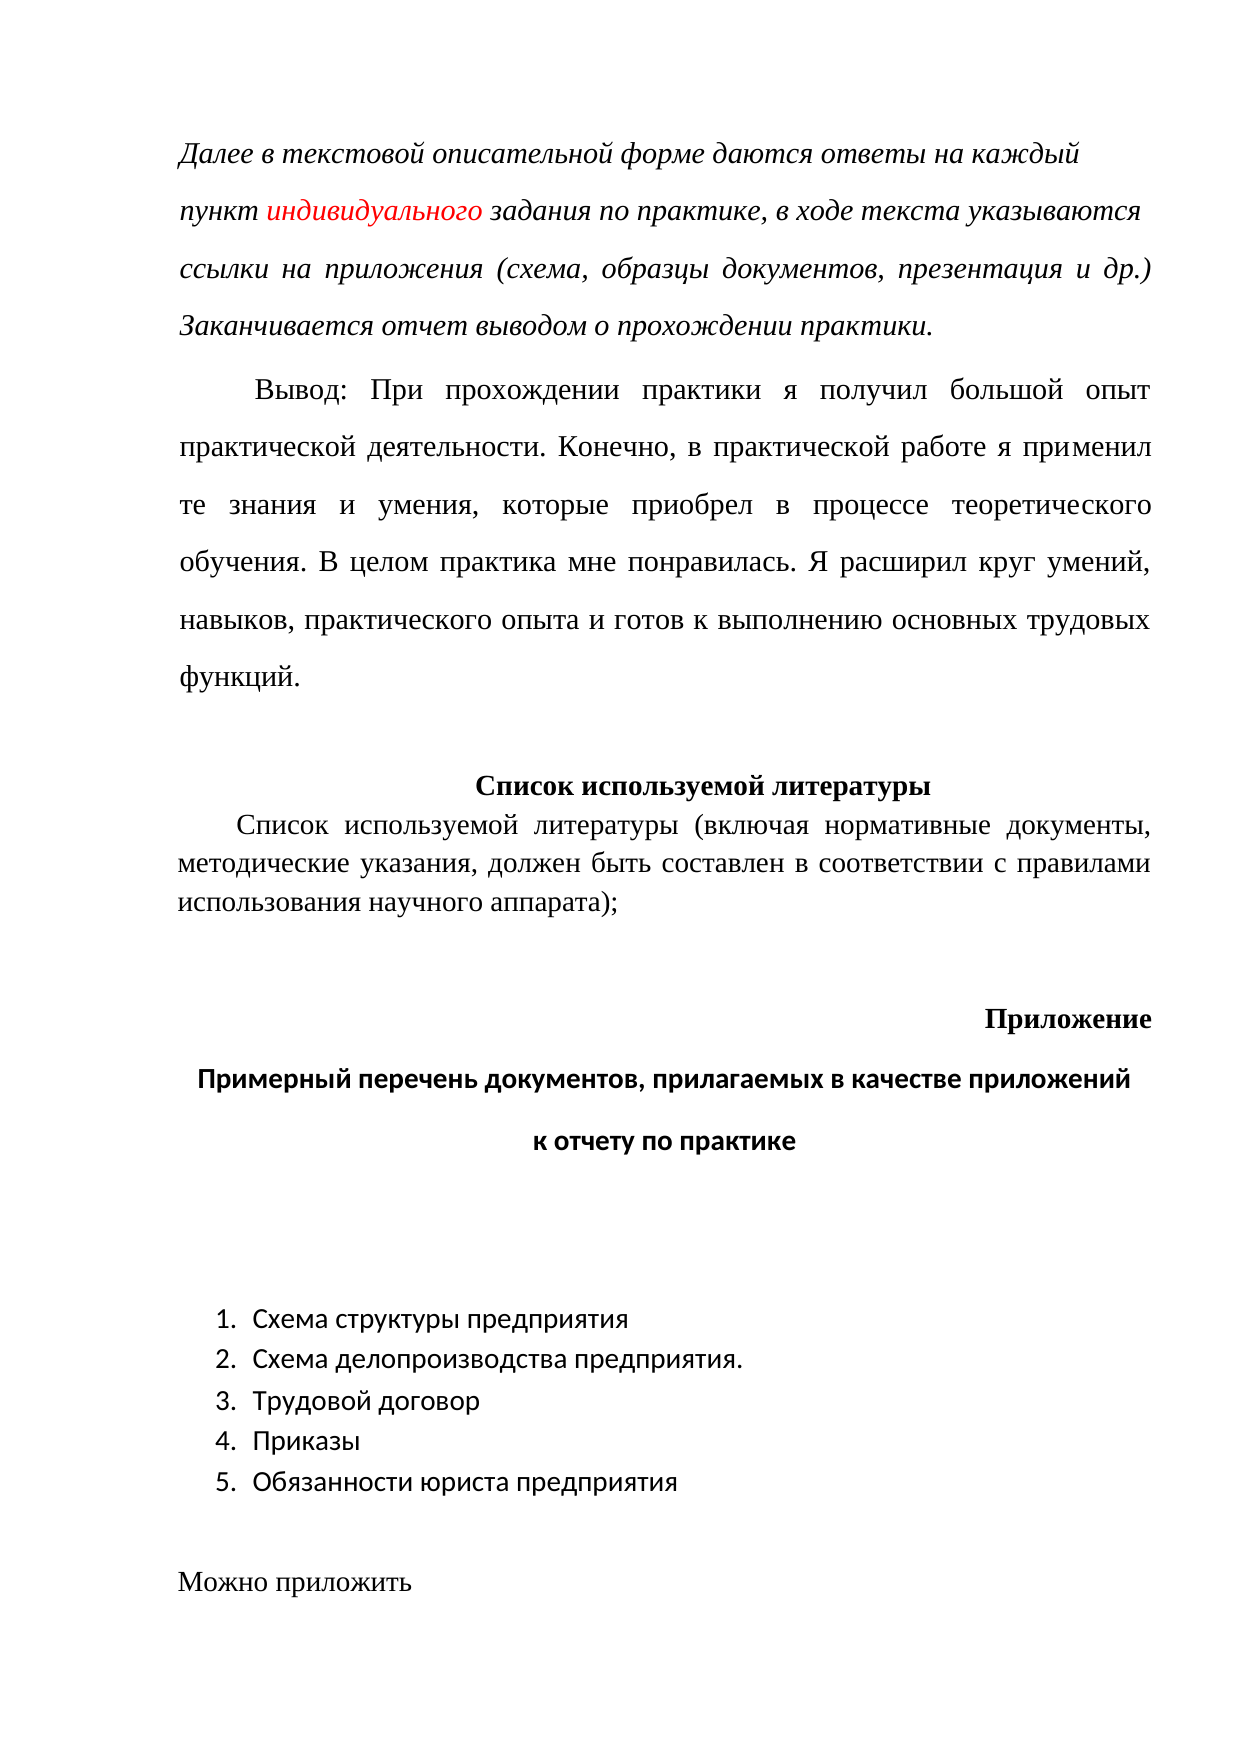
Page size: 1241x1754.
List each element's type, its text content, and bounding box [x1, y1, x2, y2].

text Приложение [177, 1001, 1152, 1034]
list Приказы [215, 1422, 1152, 1458]
list Обязанности юриста предприятия [215, 1463, 1152, 1499]
list Схема структуры предприятия [215, 1300, 1152, 1335]
list Схема делопроизводства предприятия. [215, 1341, 1152, 1376]
text Вывод: При прохождении практики я получил большой опыт практической деятельности. Конечно, в практической работе я применил те знания и умения, которые приобрел в процессе теоретического обучения. В целом практика мне понравилась. Я расширил круг умений, навыков, практического опыта и готов к выполнению основных трудовых функций. [179, 353, 1152, 698]
list Трудовой договор [215, 1382, 1152, 1417]
text Можно приложить [177, 1564, 1152, 1597]
text ссылки на приложения (схема, образцы документов, презентация и др.) Заканчивается отчет выводом о прохождении практики. [179, 232, 1152, 347]
text Список используемой литературы (включая нормативные документы, методические указания, должен быть составлен в соответствии с правилами использования научного аппарата); [177, 807, 1152, 917]
text Далее в текстовой описательной форме даются ответы на каждый пункт индивидуального задания по практике, в ходе текста указываются [179, 118, 1149, 232]
text к отчету по практике [177, 1122, 1152, 1158]
text Список используемой литературы [179, 749, 1152, 807]
text Примерный перечень документов, прилагаемых в качестве приложений [177, 1060, 1152, 1096]
